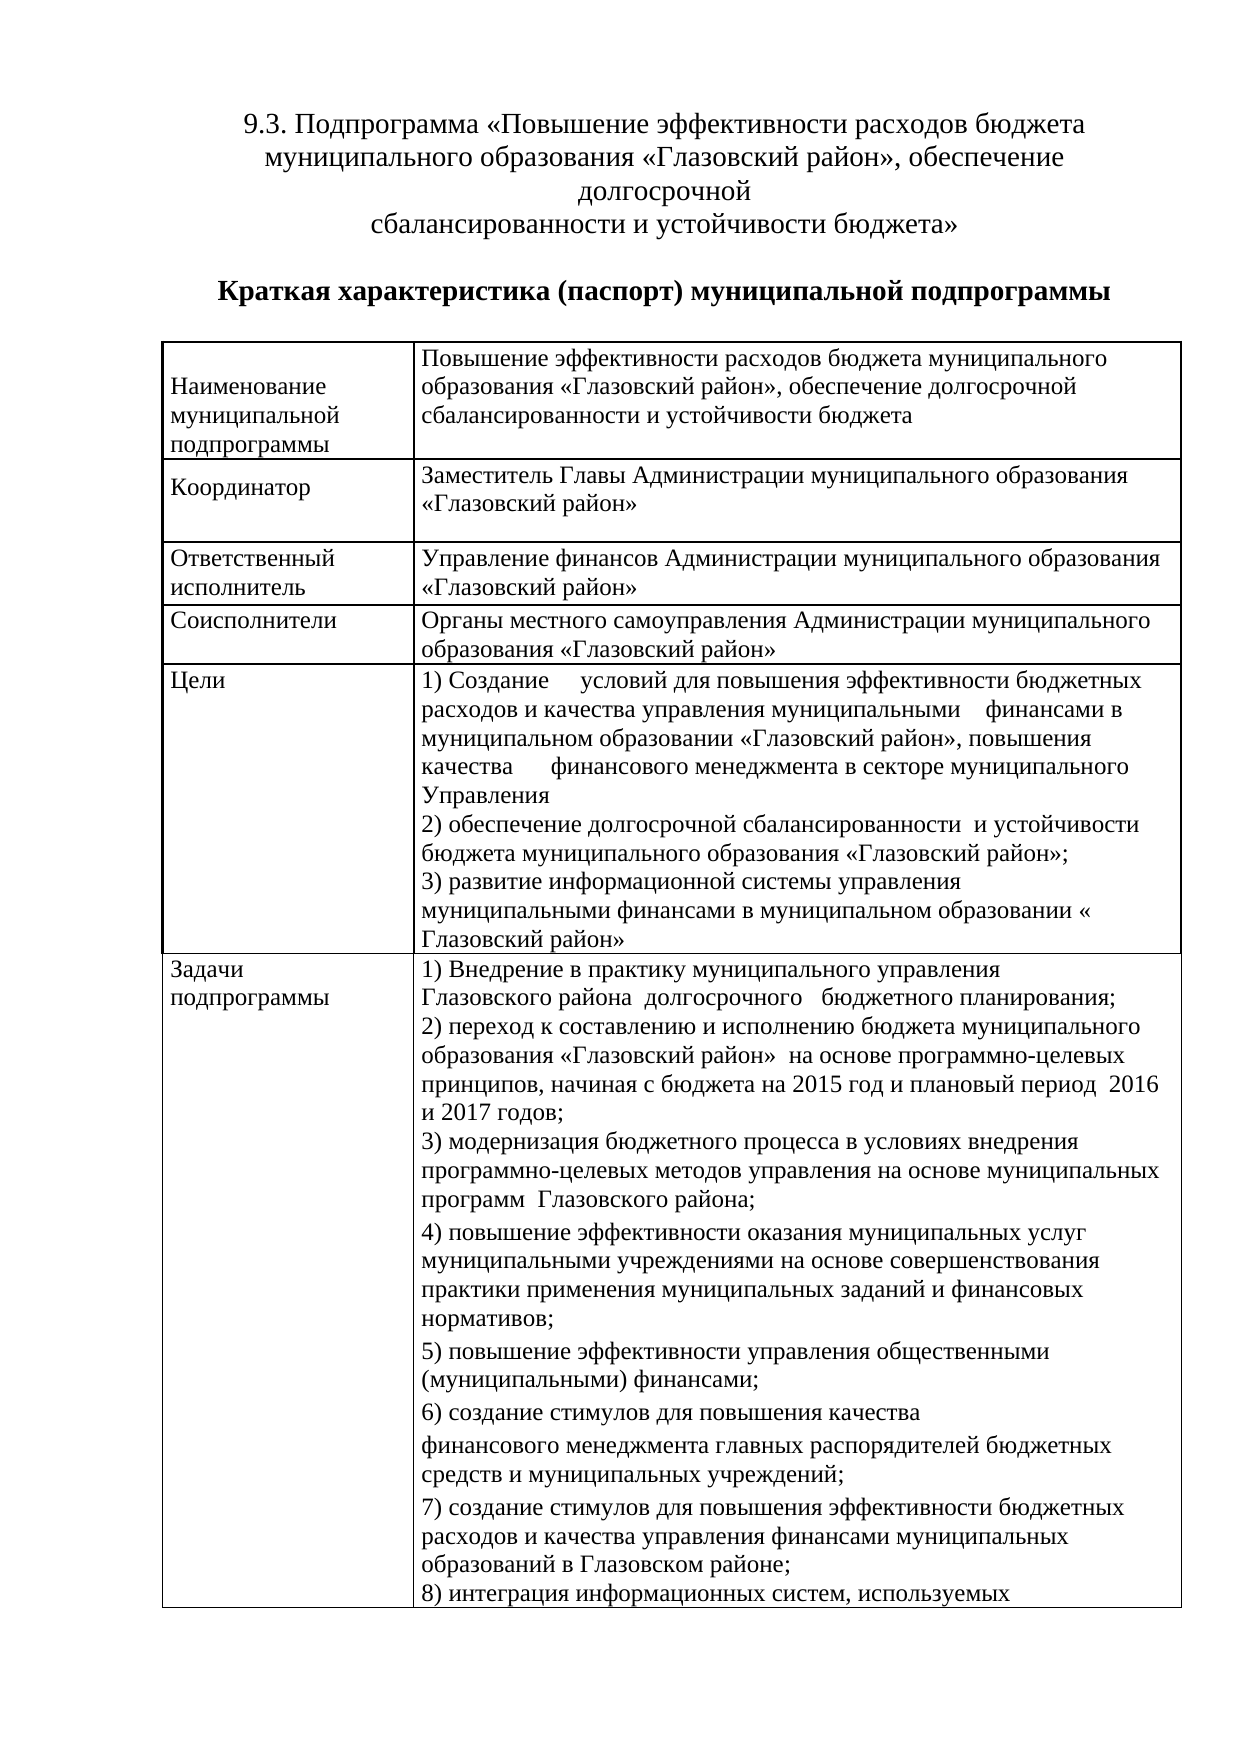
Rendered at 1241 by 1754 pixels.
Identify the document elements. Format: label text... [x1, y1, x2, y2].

text Краткая характеристика (паспорт) муниципальной подпрограммы [177, 273, 1152, 307]
table_cell Управление финансов Администрации муниципального образования «Глазовский район» [415, 543, 1180, 603]
table_cell 1) Создание условий для повышения эффективности бюджетных расходов и качества управления муниципальными финансами в муниципальном образовании «Глазовский район», повышения качества финансового менеджмента в секторе муниципального Управления 2) обеспечение долгосрочной сбалансированности и устойчивости бюджета муниципального образования «Глазовский район»; 3) развитие информационной системы управления муниципальными финансами в муниципальном образовании « Глазовский район» [415, 665, 1180, 953]
text сбалансированности и устойчивости бюджета» [177, 206, 1152, 240]
table_header Повышение эффективности расходов бюджета муниципального образования «Глазовский район», обеспечение долгосрочной сбалансированности и устойчивости бюджета [415, 343, 1180, 458]
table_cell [414, 954, 1181, 1607]
table_cell Координатор [164, 460, 413, 541]
text 9.3. Подпрограмма «Повышение эффективности расходов бюджета муниципального образования «Глазовский район», обеспечение долгосрочной [177, 106, 1152, 206]
table_cell Органы местного самоуправления Администрации муниципального образования «Глазовский район» [415, 606, 1180, 663]
table_cell Заместитель Главы Администрации муниципального образования «Глазовский район» [415, 460, 1180, 541]
table_cell Цели [164, 665, 413, 953]
table_cell Соисполнители [164, 606, 413, 663]
table_cell Ответственный исполнитель [164, 543, 413, 603]
table_header Наименование муниципальной подпрограммы [164, 343, 413, 458]
table_cell Задачи подпрограммы [163, 954, 413, 1607]
